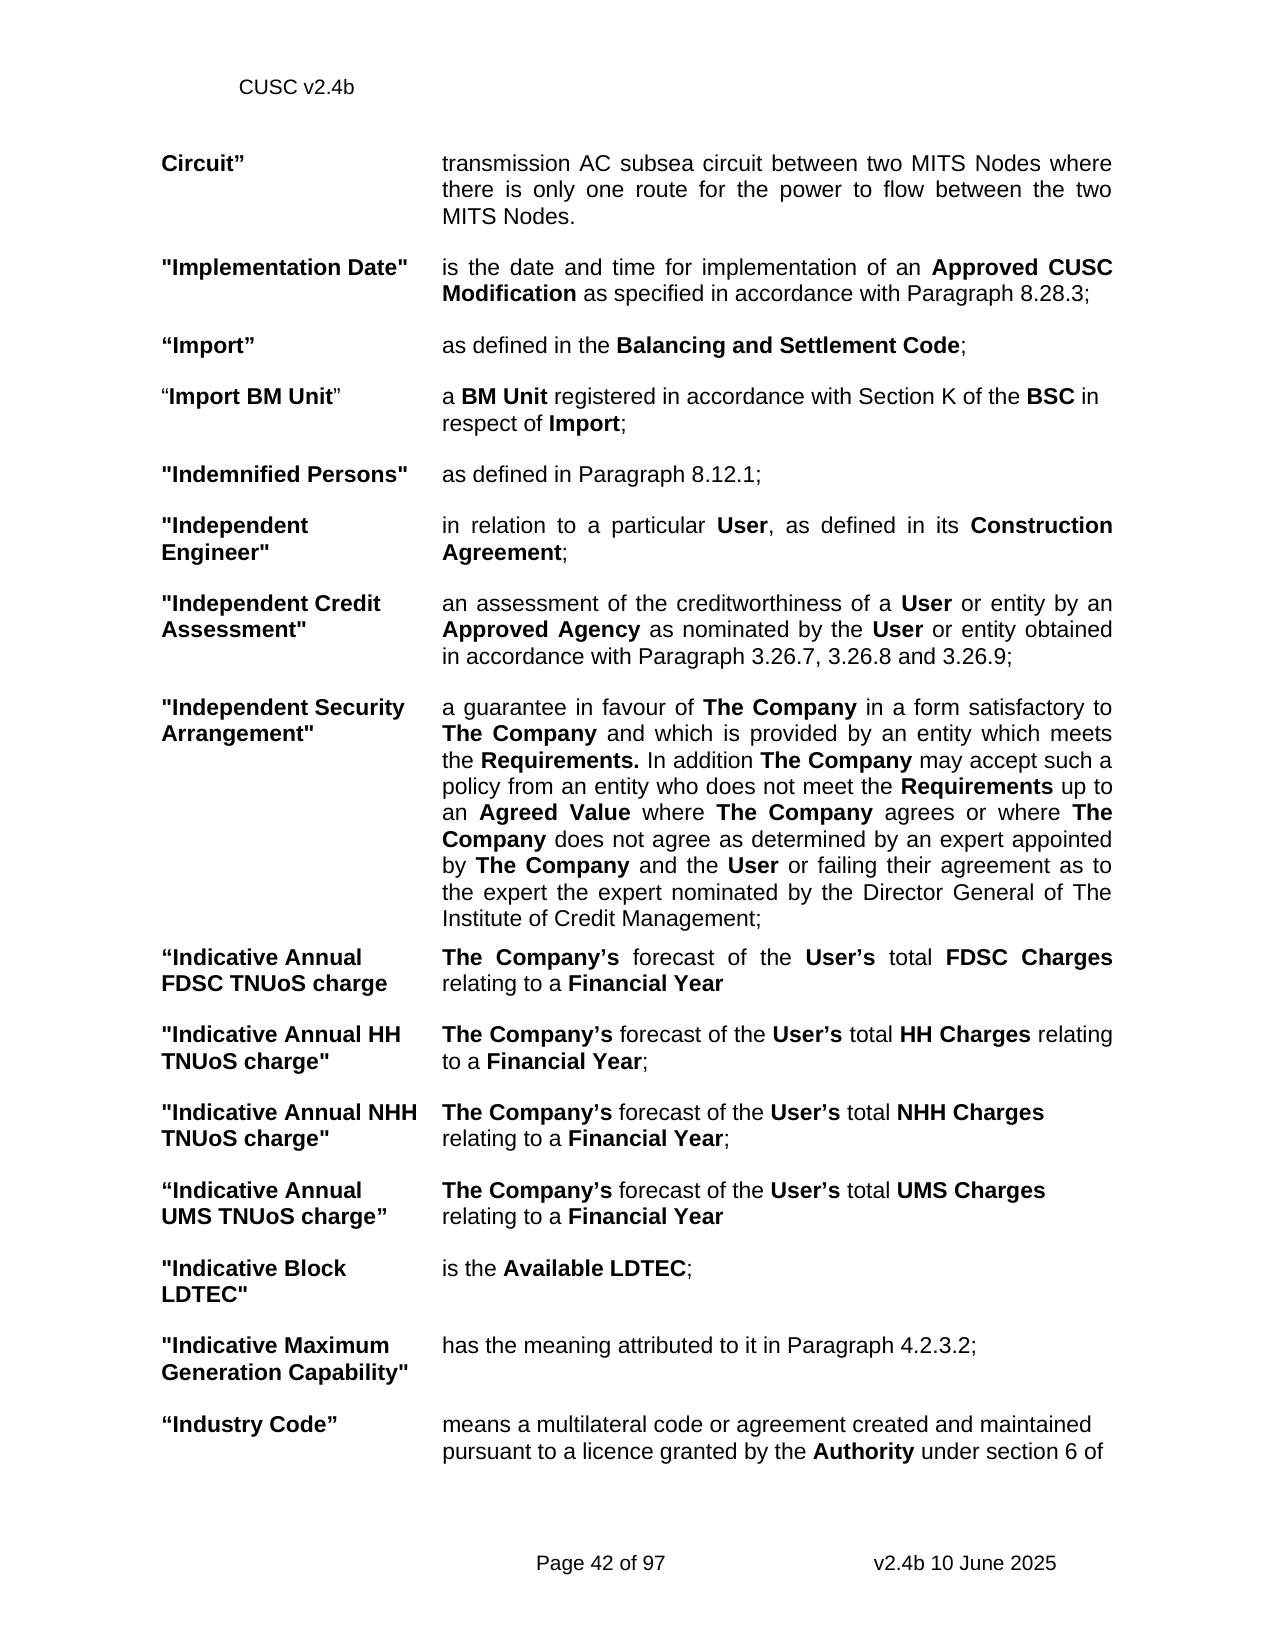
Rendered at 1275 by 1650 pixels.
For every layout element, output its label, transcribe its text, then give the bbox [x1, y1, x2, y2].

table_cell "Indemnified Persons" [150, 461, 431, 512]
table_cell is the Available LDTEC; [431, 1255, 1124, 1332]
table_cell "Indicative Annual NHH TNUoS charge" “Indicative Annual UMS TNUoS charge” [150, 1099, 431, 1254]
table_cell an assessment of the creditworthiness of a User or entity by an Approved Agency as nominated by the User or entity obtained in accordance with Paragraph 3.26.7, 3.26.8 and 3.26.9; [431, 590, 1124, 694]
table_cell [150, 150, 431, 254]
table_cell "Implementation Date" [150, 254, 431, 332]
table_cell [431, 1411, 1124, 1464]
table_cell "Independent Credit Assessment" [150, 590, 431, 694]
table_cell “Industry Code” [150, 1411, 431, 1464]
table_cell has the meaning attributed to it in Paragraph 4.2.3.2; [431, 1332, 1124, 1411]
table_cell as defined in Paragraph 8.12.1; [431, 461, 1124, 512]
table_cell a BM Unit registered in accordance with Section K of the BSC in respect of Import; [431, 383, 1124, 461]
table_cell "Indicative Annual HH TNUoS charge" [150, 1021, 431, 1099]
table_cell “Import BM Unit” [150, 383, 431, 461]
table_cell The Company’s forecast of the User’s total HH Charges relating to a Financial Year; [431, 1021, 1124, 1099]
table_cell “Indicative Annual FDSC TNUoS charge [150, 944, 431, 1021]
table_cell in relation to a particular User, as defined in its Construction Agreement; [431, 512, 1124, 590]
table_cell "Indicative Maximum Generation Capability" [150, 1332, 431, 1411]
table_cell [431, 150, 1124, 254]
table_cell is the date and time for implementation of an Approved CUSC Modification as specified in accordance with Paragraph 8.28.3; [431, 254, 1124, 332]
table_cell a guarantee in favour of The Company in a form satisfactory to The Company and which is provided by an entity which meets the Requirements. In addition The Company may accept such a policy from an entity who does not meet the Requirements up to an Agreed Value where The Company agrees or where The Company does not agree as determined by an expert appointed by The Company and the User or failing their agreement as to the expert the expert nominated by the Director General of The Institute of Credit Management; [431, 694, 1124, 944]
table_cell The Company’s forecast of the User’s total NHH Charges relating to a Financial Year; The Company’s forecast of the User’s total UMS Charges relating to a Financial Year [431, 1099, 1124, 1254]
table_cell "Indicative Block LDTEC" [150, 1255, 431, 1332]
table_cell "Independent Engineer" [150, 512, 431, 590]
table_cell “Import” [150, 332, 431, 383]
table_cell The Company’s forecast of the User’s total FDSC Charges relating to a Financial Year [431, 944, 1124, 1021]
table_cell "Independent Security Arrangement" [150, 694, 431, 944]
table_cell as defined in the Balancing and Settlement Code; [431, 332, 1124, 383]
